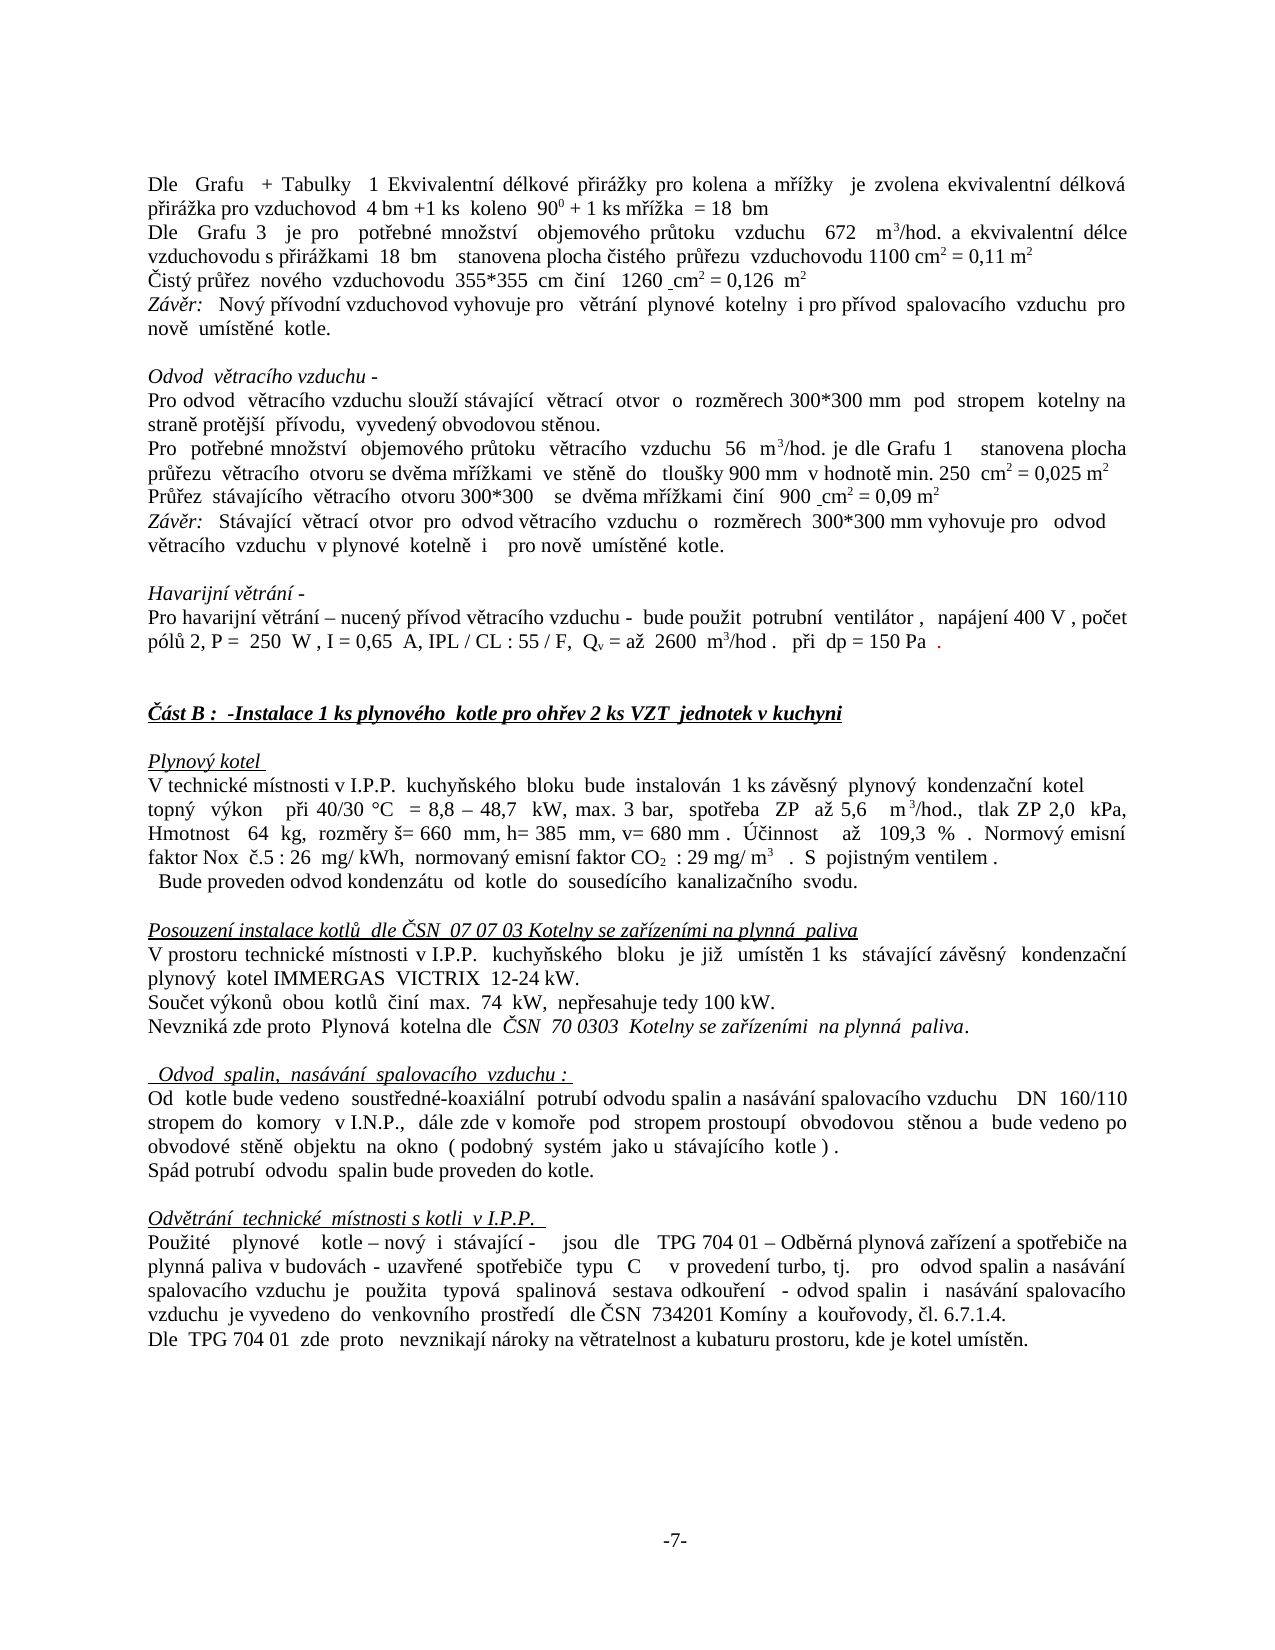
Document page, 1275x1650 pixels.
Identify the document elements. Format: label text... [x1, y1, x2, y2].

text Pro potřebné množství objemového průtoku větracího vzduchu 56 m3/hod. je dle Grafu 1 stanovena plocha průřezu větracího otvoru se dvěma mřížkami ve stěně do tloušky 900 mm v hodnotě min. 250 cm2 = 0,025 m2 [148, 436, 1127, 484]
text Dle TPG 704 01 zde proto nevznikají nároky na větratelnost a kubaturu prostoru, kde je kotel umístěn. [148, 1326, 1127, 1351]
text Dle Grafu + Tabulky 1 Ekvivalentní délkové přirážky pro kolena a mřížky je zvolena ekvivalentní délková přirážka pro vzduchovod 4 bm +1 ks koleno 900 + 1 ks mřížka = 18 bm [148, 172, 1127, 220]
text Pro havarijní větrání – nucený přívod větracího vzduchu - bude použit potrubní ventilátor , napájení 400 V , počet pólů 2, P = 250 W , I = 0,65 A, IPL / CL : 55 / F, Qv = až 2600 m3/hod . při dp = 150 Pa . [148, 605, 1127, 653]
text V prostoru technické místnosti v I.P.P. kuchyňského bloku je již umístěn 1 ks stávající závěsný kondenzační plynový kotel IMMERGAS VICTRIX 12-24 kW. [148, 942, 1127, 990]
text Odvod spalin, nasávání spalovacího vzduchu : [148, 1062, 1127, 1086]
text Čistý průřez nového vzduchovodu 355*355 cm činí 1260 cm2 = 0,126 m2 [148, 268, 1127, 292]
text Dle Grafu 3 je pro potřebné množství objemového průtoku vzduchu 672 m3/hod. a ekvivalentní délce vzduchovodu s přirážkami 18 bm stanovena plocha čistého průřezu vzduchovodu 1100 cm2 = 0,11 m2 [148, 220, 1127, 268]
text Závěr: Stávající větrací otvor pro odvod větracího vzduchu o rozměrech 300*300 mm vyhovuje pro odvod větracího vzduchu v plynové kotelně i pro nově umístěné kotle. [148, 508, 1127, 557]
text Posouzení instalace kotlů dle ČSN 07 07 03 Kotelny se zařízeními na plynná paliva [148, 917, 1127, 942]
text Havarijní větrání - [148, 581, 1127, 605]
text Závěr: Nový přívodní vzduchovod vyhovuje pro větrání plynové kotelny i pro přívod spalovacího vzduchu pro nově umístěné kotle. [148, 292, 1127, 340]
text Použité plynové kotle – nový i stávající - jsou dle TPG 704 01 – Odběrná plynová zařízení a spotřebiče na plynná paliva v budovách - uzavřené spotřebiče typu C v provedení turbo, tj. pro odvod spalin a nasávání spalovacího vzduchu je použita typová spalinová sestava odkouření - odvod spalin i nasávání spalovacího vzduchu je vyvedeno do venkovního prostředí dle ČSN 734201 Komíny a kouřovody, čl. 6.7.1.4. [148, 1230, 1127, 1326]
text Odvětrání technické místnosti s kotli v I.P.P. [148, 1206, 1127, 1230]
text topný výkon při 40/30 °C = 8,8 – 48,7 kW, max. 3 bar, spotřeba ZP až 5,6 m3/hod., tlak ZP 2,0 kPa, Hmotnost 64 kg, rozměry š= 660 mm, h= 385 mm, v= 680 mm . Účinnost až 109,3 % . Normový emisní faktor Nox č.5 : 26 mg/ kWh, normovaný emisní faktor CO2 : 29 mg/ m3 . S pojistným ventilem . [148, 797, 1127, 869]
text Součet výkonů obou kotlů činí max. 74 kW, nepřesahuje tedy 100 kW. [148, 990, 1127, 1014]
text Odvod větracího vzduchu - [148, 364, 1127, 388]
text Bude proveden odvod kondenzátu od kotle do sousedícího kanalizačního svodu. [148, 869, 1127, 893]
text Plynový kotel [148, 749, 1127, 773]
text Od kotle bude vedeno soustředné-koaxiální potrubí odvodu spalin a nasávání spalovacího vzduchu DN 160/110 stropem do komory v I.N.P., dále zde v komoře pod stropem prostoupí obvodovou stěnou a bude vedeno po obvodové stěně objektu na okno ( podobný systém jako u stávajícího kotle ) . [148, 1086, 1127, 1158]
text Část B : -Instalace 1 ks plynového kotle pro ohřev 2 ks VZT jednotek v kuchyni [148, 701, 1127, 725]
text Nevzniká zde proto Plynová kotelna dle ČSN 70 0303 Kotelny se zařízeními na plynná paliva. [148, 1014, 1127, 1038]
text Průřez stávajícího větracího otvoru 300*300 se dvěma mřížkami činí 900 cm2 = 0,09 m2 [148, 484, 1127, 508]
text Spád potrubí odvodu spalin bude proveden do kotle. [148, 1158, 1127, 1182]
text Pro odvod větracího vzduchu slouží stávající větrací otvor o rozměrech 300*300 mm pod stropem kotelny na straně protější přívodu, vyvedený obvodovou stěnou. [148, 388, 1127, 436]
text V technické místnosti v I.P.P. kuchyňského bloku bude instalován 1 ks závěsný plynový kondenzační kotel [148, 773, 1127, 797]
